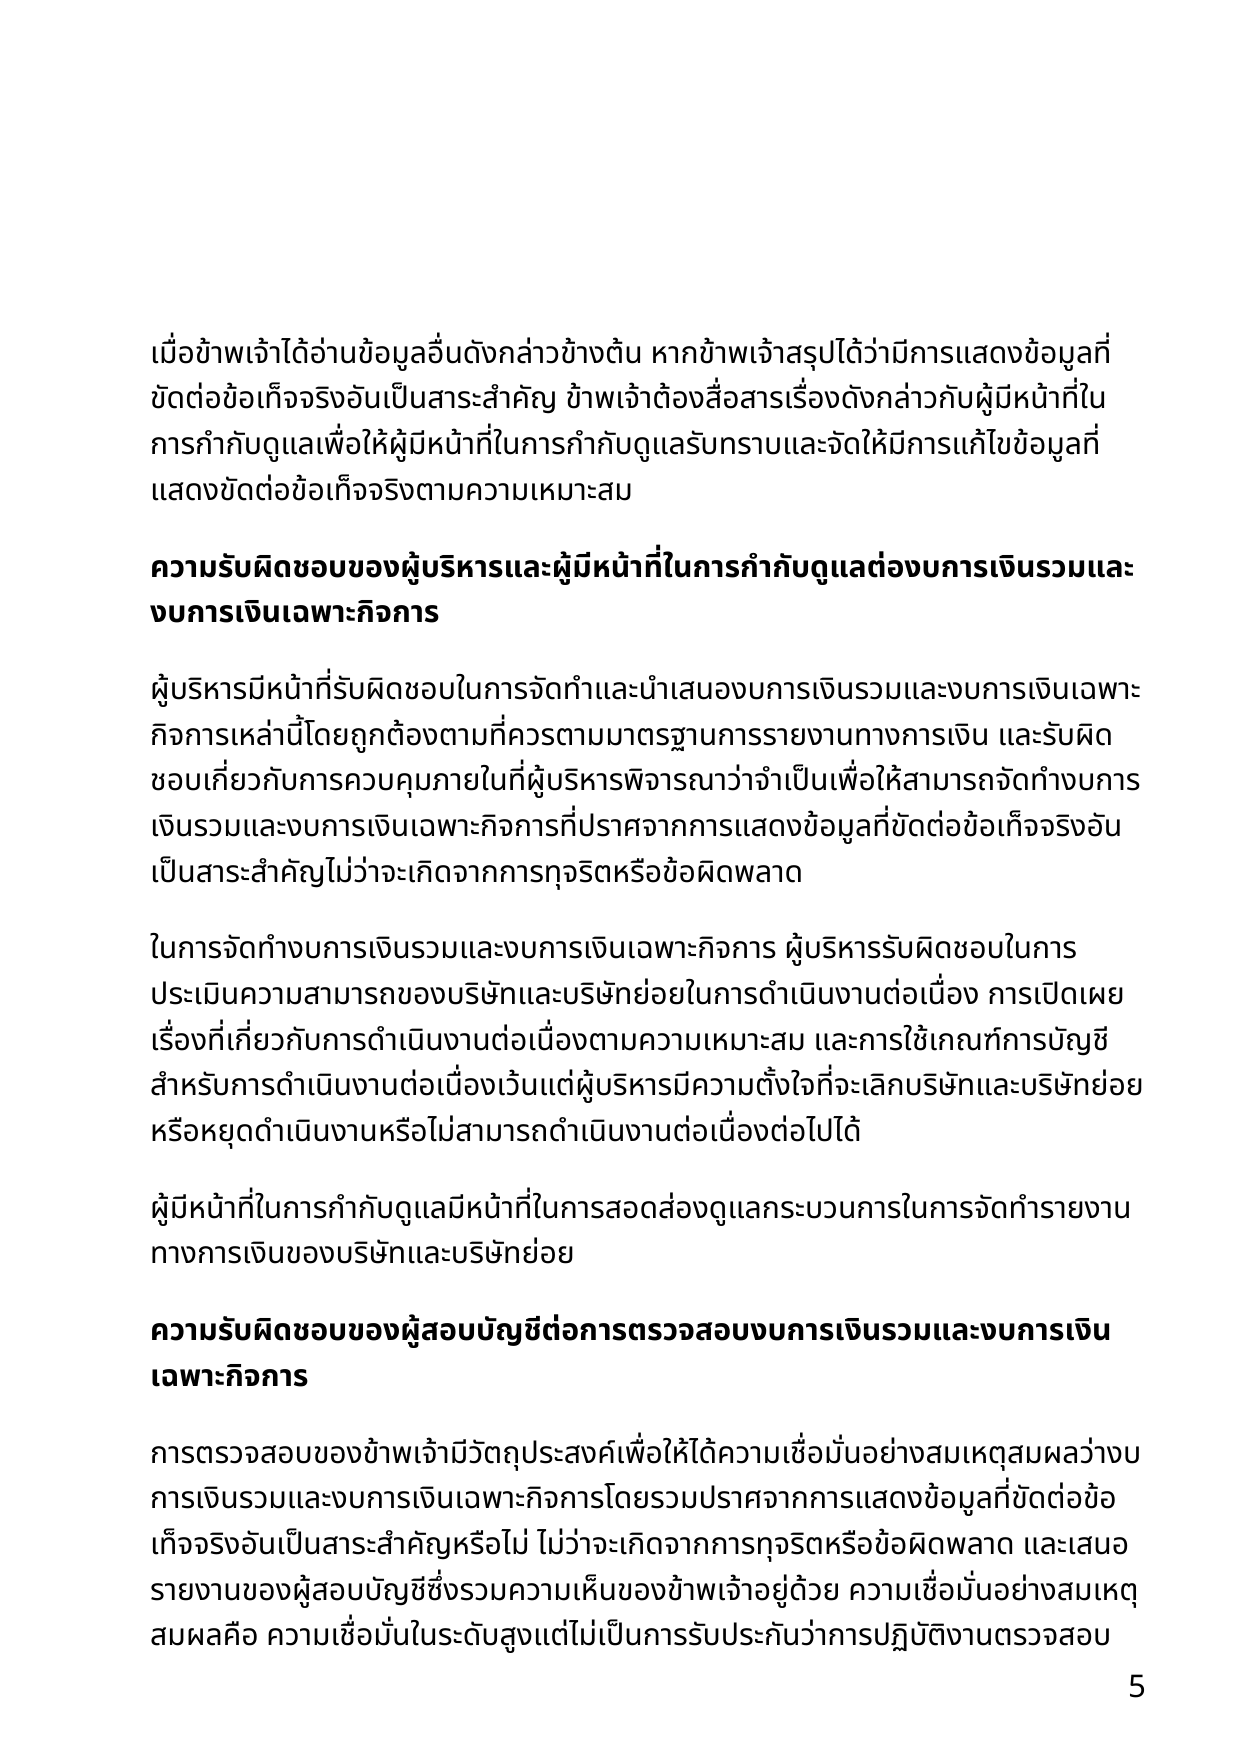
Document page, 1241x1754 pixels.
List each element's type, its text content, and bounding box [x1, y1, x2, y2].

text ผู้มีหน้าที่ในการกำกับดูแลมีหน้าที่ในการสอดส่องดูแลกระบวนการในการจัดทำรายงานทางการเงินของบริษัทและบริษัทย่อย [150, 1186, 1146, 1277]
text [150, 1431, 1146, 1659]
text ในการจัดทำงบการเงินรวมและงบการเงินเฉพาะกิจการ ผู้บริหารรับผิดชอบในการประเมินความสามารถของบริษัทและบริษัทย่อยในการดำเนินงานต่อเนื่อง การเปิดเผยเรื่องที่เกี่ยวกับการดำเนินงานต่อเนื่องตามความเหมาะสม และการใช้เกณฑ์การบัญชีสำหรับการดำเนินงานต่อเนื่องเว้นแต่ผู้บริหารมีความตั้งใจที่จะเลิกบริษัทและบริษัทย่อยหรือหยุดดำเนินงานหรือไม่สามารถดำเนินงานต่อเนื่องต่อไปได้ [150, 927, 1146, 1155]
text ความรับผิดชอบของผู้บริหารและผู้มีหน้าที่ในการกำกับดูแลต่องบการเงินรวมและงบการเงินเฉพาะกิจการ [150, 545, 1146, 636]
text ความรับผิดชอบของผู้สอบบัญชีต่อการตรวจสอบงบการเงินรวมและงบการเงินเฉพาะกิจการ [150, 1309, 1146, 1400]
text เมื่อข้าพเจ้าได้อ่านข้อมูลอื่นดังกล่าวข้างต้น หากข้าพเจ้าสรุปได้ว่ามีการแสดงข้อมูลที่ขัดต่อข้อเท็จจริงอันเป็นสาระสำคัญ ข้าพเจ้าต้องสื่อสารเรื่องดังกล่าวกับผู้มีหน้าที่ในการกำกับดูแลเพื่อให้ผู้มีหน้าที่ในการกำกับดูแลรับทราบและจัดให้มีการแก้ไขข้อมูลที่แสดงขัดต่อข้อเท็จจริงตามความเหมาะสม [150, 331, 1146, 514]
text ผู้บริหารมีหน้าที่รับผิดชอบในการจัดทำและนำเสนองบการเงินรวมและงบการเงินเฉพาะกิจการเหล่านี้โดยถูกต้องตามที่ควรตามมาตรฐานการรายงานทางการเงิน และรับผิดชอบเกี่ยวกับการควบคุมภายในที่ผู้บริหารพิจารณาว่าจำเป็นเพื่อให้สามารถจัดทำงบการเงินรวมและงบการเงินเฉพาะกิจการที่ปราศจากการแสดงข้อมูลที่ขัดต่อข้อเท็จจริงอันเป็นสาระสำคัญไม่ว่าจะเกิดจากการทุจริตหรือข้อผิดพลาด [150, 667, 1146, 896]
